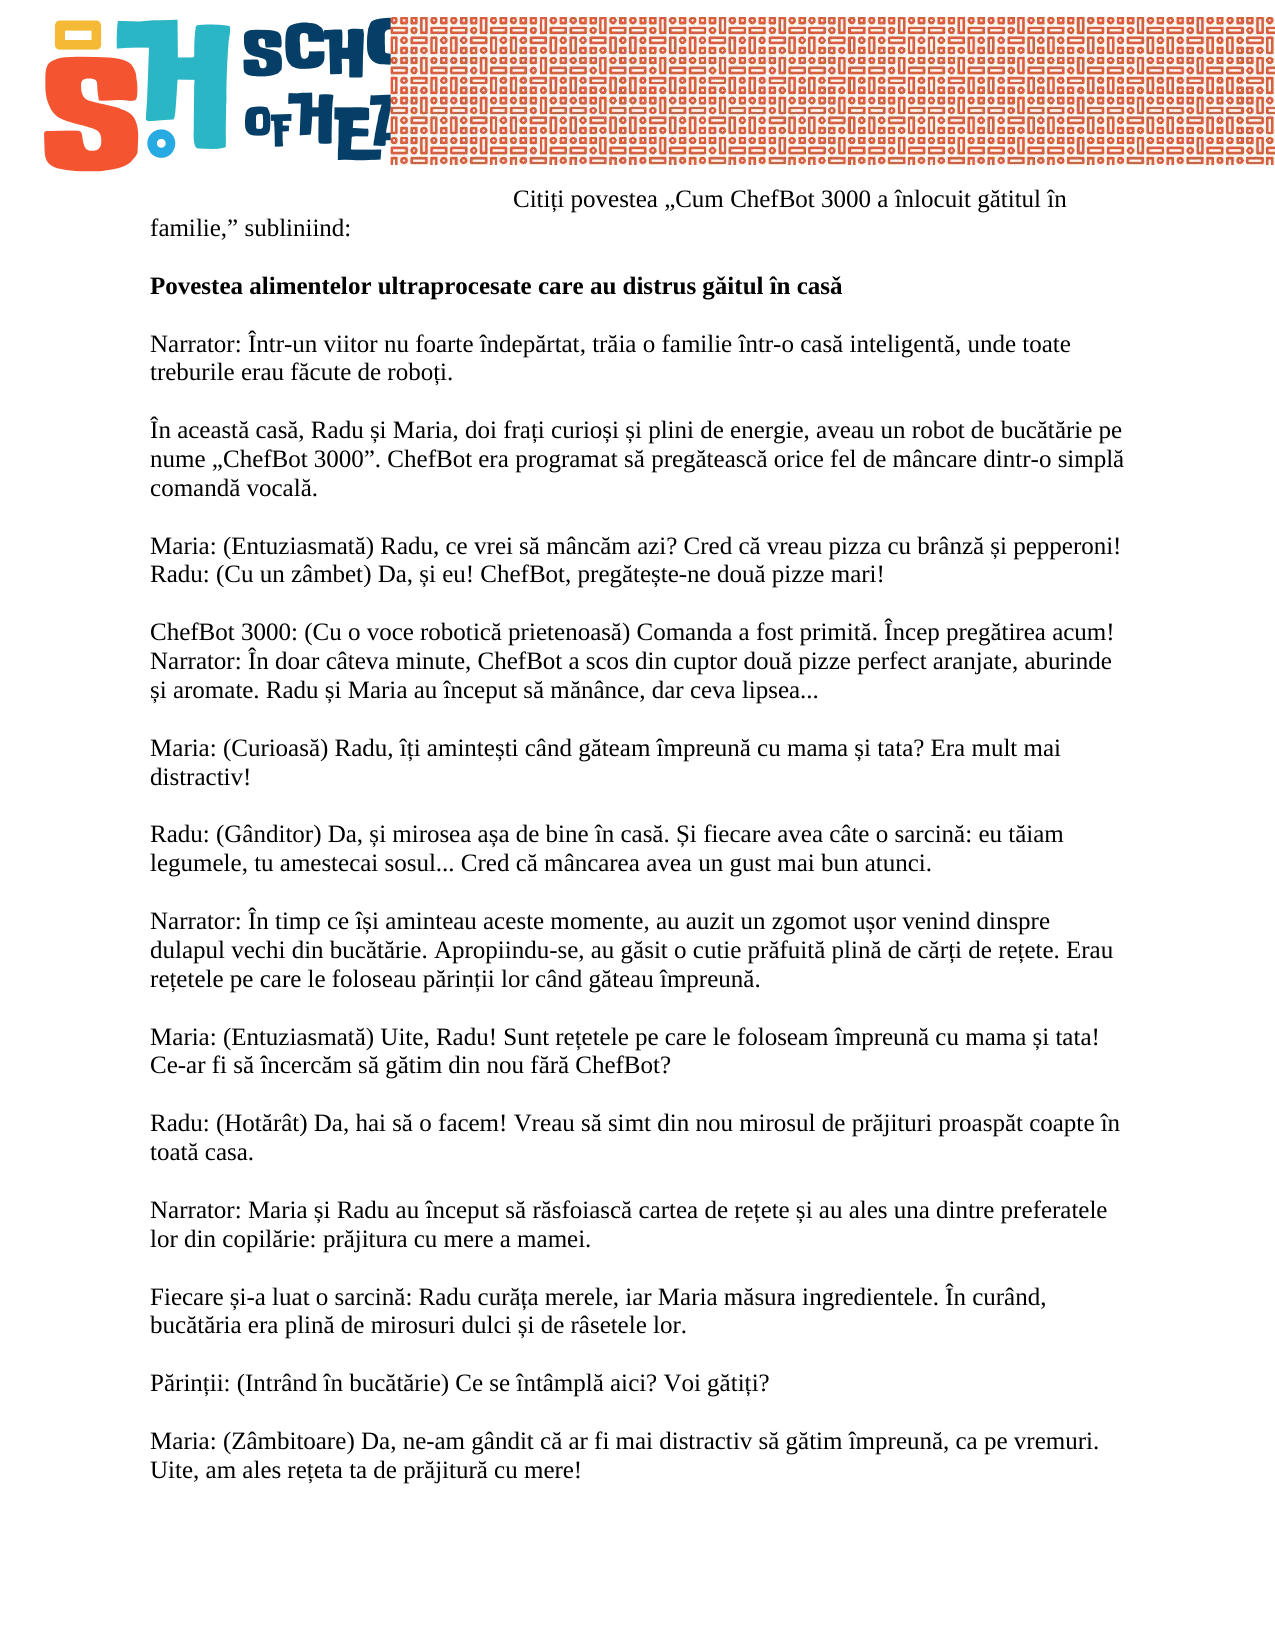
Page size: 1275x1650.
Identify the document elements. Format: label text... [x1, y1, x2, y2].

text Citiți povestea „Cum ChefBot 3000 a înlocuit gătitul în familie,” subliniind: [150, 155, 1125, 242]
text Narrator: Maria și Radu au început să răsfoiască cartea de rețete și au ales una dintre preferatele lor din copilărie: prăjitura cu mere a mamei. [150, 1195, 1125, 1252]
text Fiecare și-a luat o sarcină: Radu curăța merele, iar Maria măsura ingredientele. În curând, bucătăria era plină de mirosuri dulci și de râsetele lor. [150, 1282, 1125, 1339]
text ChefBot 3000: (Cu o voce robotică prietenoasă) Comanda a fost primită. Încep pregătirea acum! Narrator: În doar câteva minute, ChefBot a scos din cuptor două pizze perfect aranjate, aburinde și aromate. Radu și Maria au început să mănânce, dar ceva lipsea... [150, 617, 1125, 704]
text Narrator: În timp ce își aminteau aceste momente, au auzit un zgomot ușor venind dinspre dulapul vechi din bucătărie. Apropiindu-se, au găsit o cutie prăfuită plină de cărți de rețete. Erau rețetele pe care le foloseau părinții lor când găteau împreună. [150, 906, 1125, 992]
text Radu: (Hotărât) Da, hai să o facem! Vreau să simt din nou mirosul de prăjituri proaspăt coapte în toată casa. [150, 1108, 1125, 1166]
text Maria: (Entuziasmată) Uite, Radu! Sunt rețetele pe care le foloseam împreună cu mama și tata! Ce-ar fi să încercăm să gătim din nou fără ChefBot? [150, 1022, 1125, 1079]
text Maria: (Curioasă) Radu, îți amintești când găteam împreună cu mama și tata? Era mult mai distractiv! [150, 733, 1125, 790]
picture [40, 17, 1275, 178]
text Povestea alimentelor ultraprocesate care au distrus gǎitul în casǎ [150, 271, 1125, 299]
text Narrator: Într-un viitor nu foarte îndepărtat, trăia o familie într-o casă inteligentă, unde toate treburile erau făcute de roboți. [150, 329, 1125, 386]
text Maria: (Entuziasmată) Radu, ce vrei să mâncăm azi? Cred că vreau pizza cu brânză și pepperoni! Radu: (Cu un zâmbet) Da, și eu! ChefBot, pregătește-ne două pizze mari! [150, 531, 1125, 588]
text Maria: (Zâmbitoare) Da, ne-am gândit că ar fi mai distractiv să gătim împreună, ca pe vremuri. Uite, am ales rețeta ta de prăjitură cu mere! [150, 1426, 1125, 1484]
text Părinții: (Intrând în bucătărie) Ce se întâmplă aici? Voi gătiți? [150, 1368, 1125, 1397]
text În această casă, Radu și Maria, doi frați curioși și plini de energie, aveau un robot de bucătărie pe nume „ChefBot 3000”. ChefBot era programat să pregătească orice fel de mâncare dintr-o simplă comandă vocală. [150, 415, 1125, 502]
text Radu: (Gânditor) Da, și mirosea așa de bine în casă. Și fiecare avea câte o sarcină: eu tăiam legumele, tu amestecai sosul... Cred că mâncarea avea un gust mai bun atunci. [150, 819, 1125, 877]
